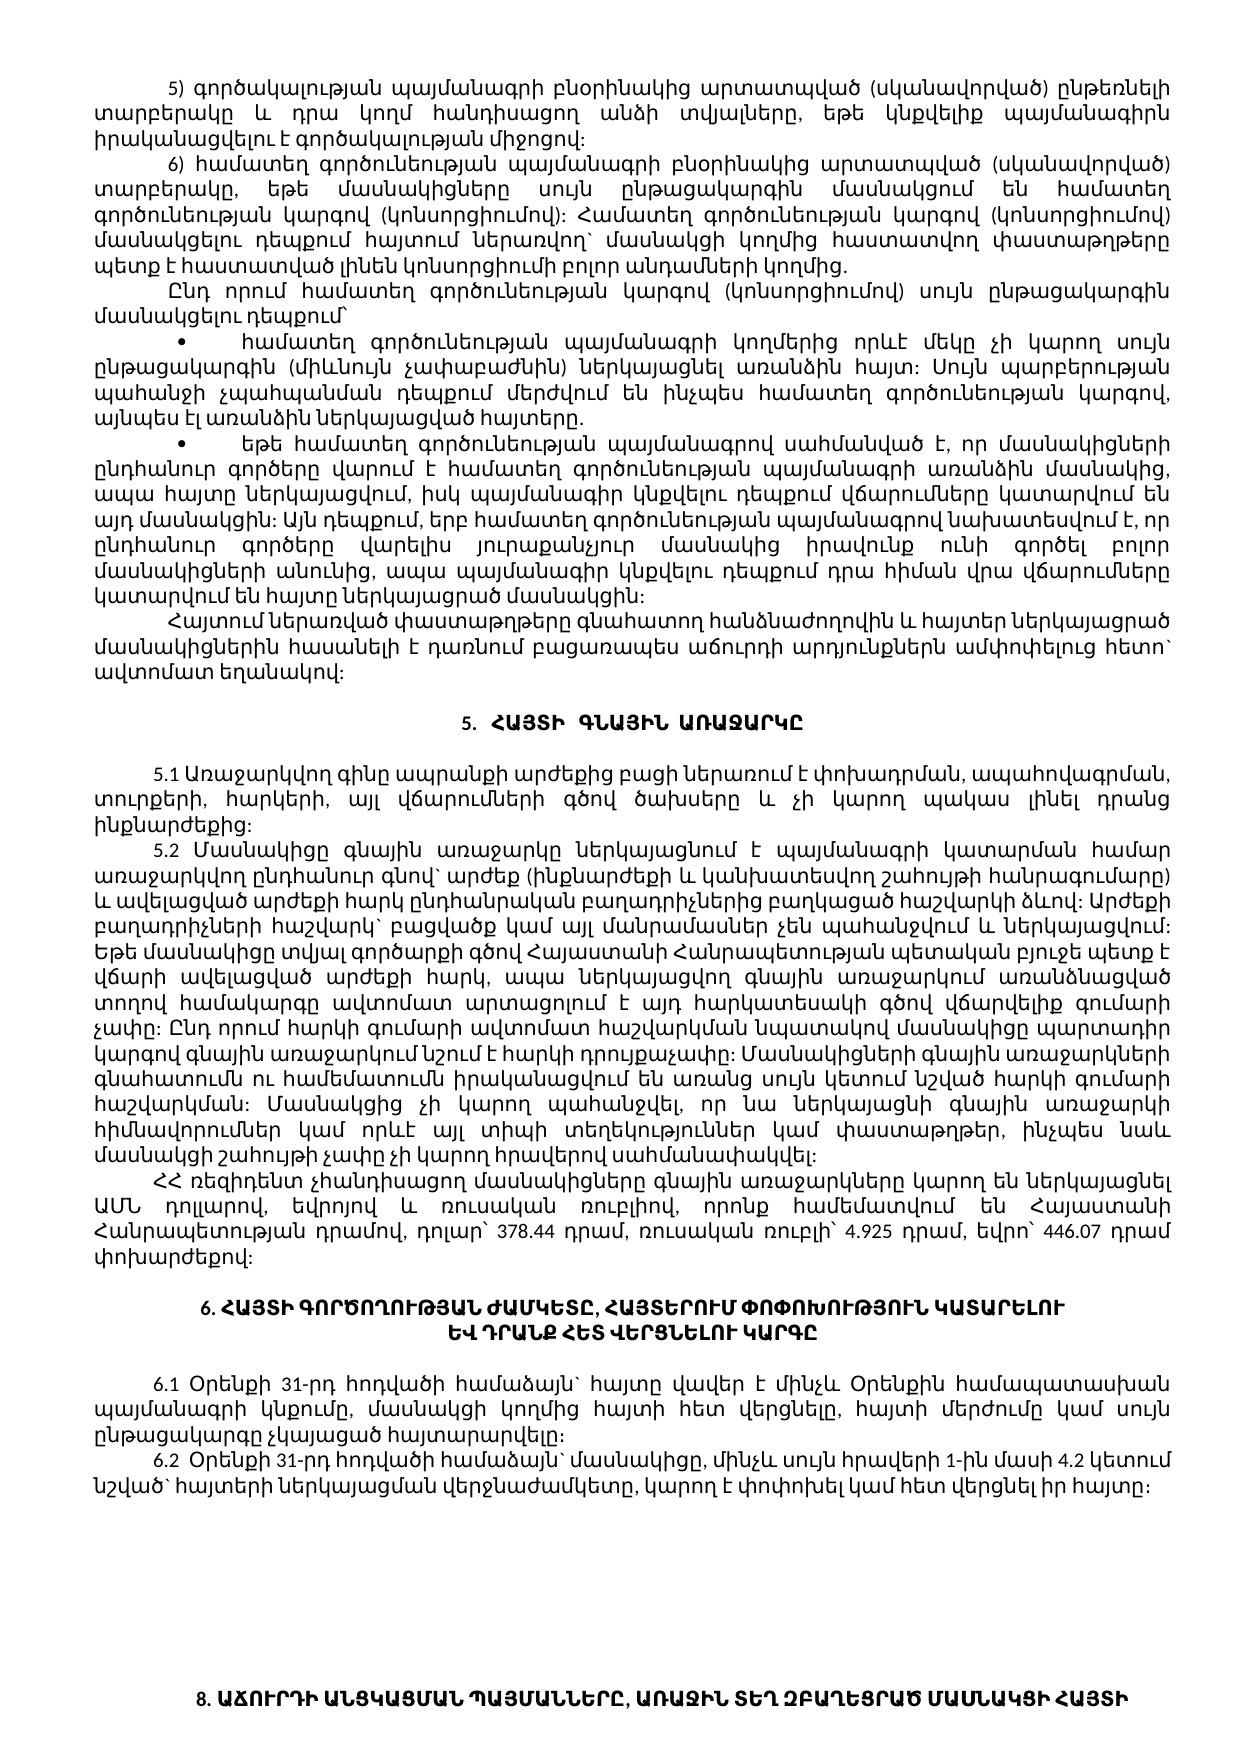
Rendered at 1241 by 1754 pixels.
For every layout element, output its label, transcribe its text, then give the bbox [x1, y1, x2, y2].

text ԵՎ ԴՐԱՆՔ ՀԵՏ ՎԵՐՑՆԵԼՈՒ ԿԱՐԳԸ [94, 1320, 1171, 1346]
text 8. ԱՃՈՒՐԴԻ ԱՆՑԿԱՑՄԱՆ ՊԱՅՄԱՆՆԵՐԸ, ԱՌԱՋԻՆ ՏԵՂ ԶԲԱՂԵՑՐԱԾ ՄԱՍՆԱԿՑԻ ՀԱՅՏԻ [94, 1686, 1171, 1712]
text 6.1 Օրենքի 31-րդ հոդվածի համաձայն` հայտը վավեր է մինչև Օրենքին համապատասխան պայմանագրի կնքումը, մասնակցի կողմից հայտի հետ վերցնելը, հայտի մերժումը կամ սույն ընթացակարգը չկայացած հայտարարվելը։ [94, 1371, 1171, 1447]
text 5.2 Մասնակիցը գնային առաջարկը ներկայացնում է պայմանագրի կատարման համար առաջարկվող ընդհանուր գնով` արժեք (ինքնարժեքի և կանխատեսվող շահույթի հանրագումարը) և ավելացված արժեքի հարկ ընդհանրական բաղադրիչներից բաղկացած հաշվարկի ձևով: Արժեքի բաղադրիչների հաշվարկ` բացվածք կամ այլ մանրամասներ չեն պահանջվում և ներկայացվում: Եթե մասնակիցը տվյալ գործարքի գծով Հայաստանի Հանրապետության պետական բյուջե պետք է վճարի ավելացված արժեքի հարկ, ապա ներկայացվող գնային առաջարկում առանձնացված տողով համակարգը ավտոմատ արտացոլում է այդ հարկատեսակի գծով վճարվելիք գումարի չափը: Ընդ որում հարկի գումարի ավտոմատ հաշվարկման նպատակով մասնակիցը պարտադիր կարգով գնային առաջարկում նշում է հարկի դրույքաչափը: Մասնակիցների գնային առաջարկների գնահատումն ու համեմատումն իրականացվում են առանց սույն կետում նշված հարկի գումարի հաշվարկման: Մասնակցից չի կարող պահանջվել, որ նա ներկայացնի գնային առաջարկի հիմնավորումներ կամ որևէ այլ տիպի տեղեկություններ կամ փաստաթղթեր, ինչպես նաև մասնակցի շահույթի չափը չի կարող հրավերով սահմանափակվել: [94, 837, 1171, 1168]
text 5.1 Առաջարկվող գինը ապրանքի արժեքից բացի ներառում է փոխադրման, ապահովագրման, տուրքերի, հարկերի, այլ վճարումների գծով ծախսերը և չի կարող պակաս լինել դրանց ինքնարժեքից: [94, 761, 1171, 837]
text Ընդ որում համատեղ գործունեության կարգով (կոնսորցիումով) սույն ընթացակարգին մասնակցելու դեպքում՝ [94, 278, 1171, 329]
text 5. ՀԱՅՏԻ ԳՆԱՅԻՆ ԱՌԱՋԱՐԿԸ [94, 710, 1171, 736]
text Հայտում ներառված փաստաթղթերը գնահատող հանձնաժողովին և հայտեր ներկայացրած մասնակիցներին հասանելի է դառնում բացառապես աճուրդի արդյունքներն ամփոփելուց հետո` ավտոմատ եղանակով: [94, 609, 1171, 685]
list համատեղ գործունեության պայմանագրի կողմերից որևէ մեկը չի կարող սույն ընթացակարգին (միևնույն չափաբաժնին) ներկայացնել առանձին հայտ: Սույն պարբերության պահանջի չպահպանման դեպքում մերժվում են ինչպես համատեղ գործունեության կարգով, այնպես էլ առանձին ներկայացված հայտերը. [94, 329, 1171, 431]
text 5) գործակալության պայմանագրի բնօրինակից արտատպված (սկանավորված) ընթեռնելի տարբերակը և դրա կողմ հանդիսացող անձի տվյալները, եթե կնքվելիք պայմանագիրն իրականացվելու է գործակալության միջոցով: [94, 75, 1171, 151]
text ՀՀ ռեզիդենտ չհանդիսացող մասնակիցները գնային առաջարկները կարող են ներկայացնել ԱՄՆ դոլլարով, եվրոյով և ռուսական ռուբլիով, որոնք համեմատվում են Հայաստանի Հանրապետության դրամով, դոլար՝ 378.44 դրամ, ռուսական ռուբլի՝ 4.925 դրամ, եվրո՝ 446.07 դրամ փոխարժեքով: [94, 1168, 1171, 1269]
text 6.2 Օրենքի 31-րդ հոդվածի համաձայն` մասնակիցը, մինչև սույն հրավերի 1-ին մասի 4.2 կետում նշված` հայտերի ներկայացման վերջնաժամկետը, կարող է փոփոխել կամ հետ վերցնել իր հայտը։ [94, 1447, 1171, 1498]
text 6. ՀԱՅՏԻ ԳՈՐԾՈՂՈՒԹՅԱՆ ԺԱՄԿԵՏԸ, ՀԱՅՏԵՐՈՒՄ ՓՈՓՈԽՈՒԹՅՈՒՆ ԿԱՏԱՐԵԼՈՒ [94, 1295, 1171, 1320]
list եթե համատեղ գործունեության պայմանագրով սահմանված է, որ մասնակիցների ընդհանուր գործերը վարում է համատեղ գործունեության պայմանագրի առանձին մասնակից, ապա հայտը ներկայացվում, իսկ պայմանագիր կնքվելու դեպքում վճարումները կատարվում են այդ մասնակցին: Այն դեպքում, երբ համատեղ գործունեության պայմանագրով նախատեսվում է, որ ընդհանուր գործերը վարելիս յուրաքանչյուր մասնակից իրավունք ունի գործել բոլոր մասնակիցների անունից, ապա պայմանագիր կնքվելու դեպքում դրա հիման վրա վճարումները կատարվում են հայտը ներկայացրած մասնակցին: [94, 431, 1171, 609]
text 6) համատեղ գործունեության պայմանագրի բնօրինակից արտատպված (սկանավորված) տարբերակը, եթե մասնակիցները սույն ընթացակարգին մասնակցում են համատեղ գործունեության կարգով (կոնսորցիումով): Համատեղ գործունեության կարգով (կոնսորցիումով) մասնակցելու դեպքում հայտում ներառվող` մասնակցի կողմից հաստատվող փաստաթղթերը պետք է հաստատված լինեն կոնսորցիումի բոլոր անդամների կողմից. [94, 151, 1171, 278]
